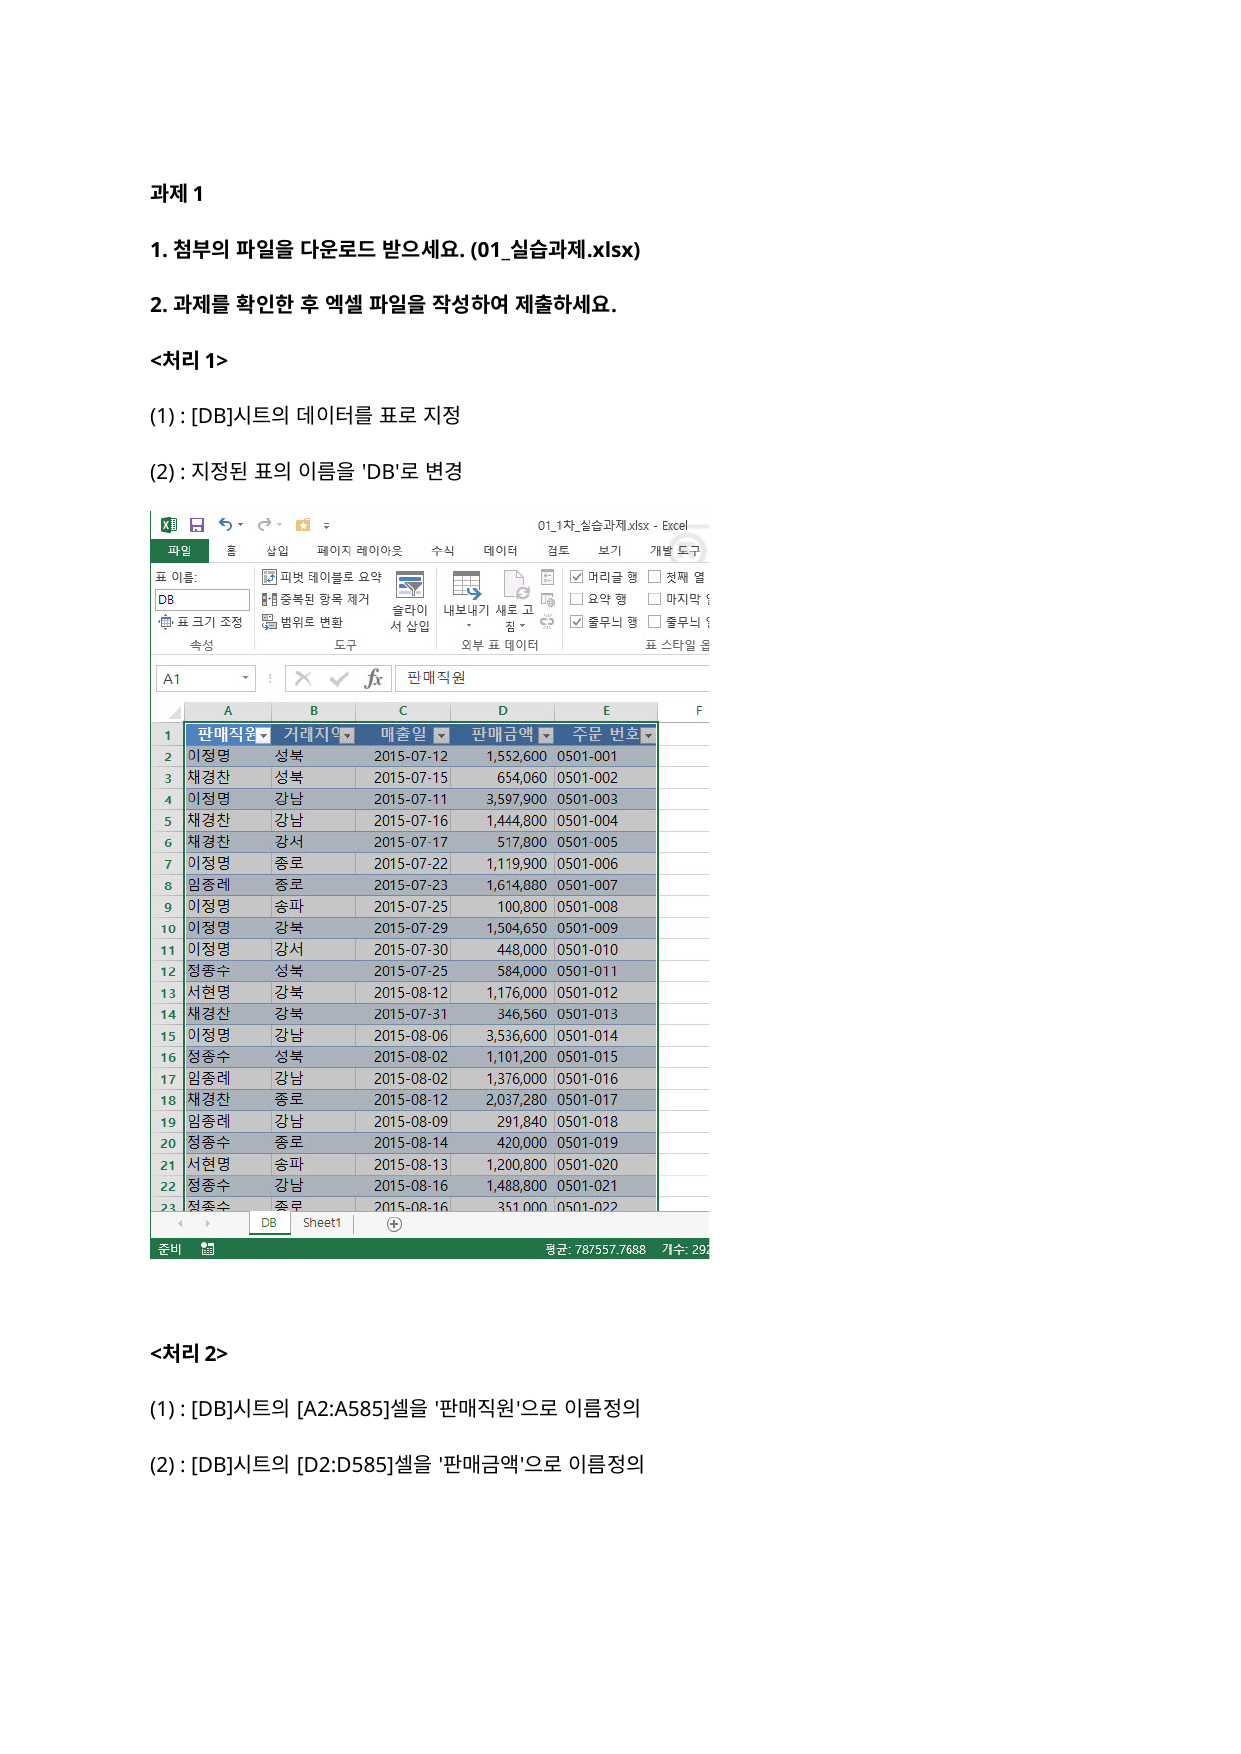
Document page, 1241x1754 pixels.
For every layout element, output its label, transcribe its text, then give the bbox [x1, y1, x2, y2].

text (1) : [DB]시트의 데이터를 표로 지정 [150, 400, 1090, 430]
text (2) : 지정된 표의 이름을 'DB'로 변경 [150, 455, 1090, 486]
text 1. 첨부의 파일을 다운로드 받으세요. (01_실습과제.xlsx) [150, 233, 1090, 263]
picture [150, 511, 710, 1259]
text (2) : [DB]시트의 [D2:D585]셀을 '판매금액'으로 이름정의 [150, 1448, 1090, 1478]
text 2. 과제를 확인한 후 엑셀 파일을 작성하여 제출하세요. [150, 288, 1090, 319]
text (1) : [DB]시트의 [A2:A585]셀을 '판매직원'으로 이름정의 [150, 1392, 1090, 1423]
text 과제1 [150, 177, 1090, 207]
text <처리2> [150, 1337, 1090, 1367]
text <처리1> [150, 344, 1090, 374]
